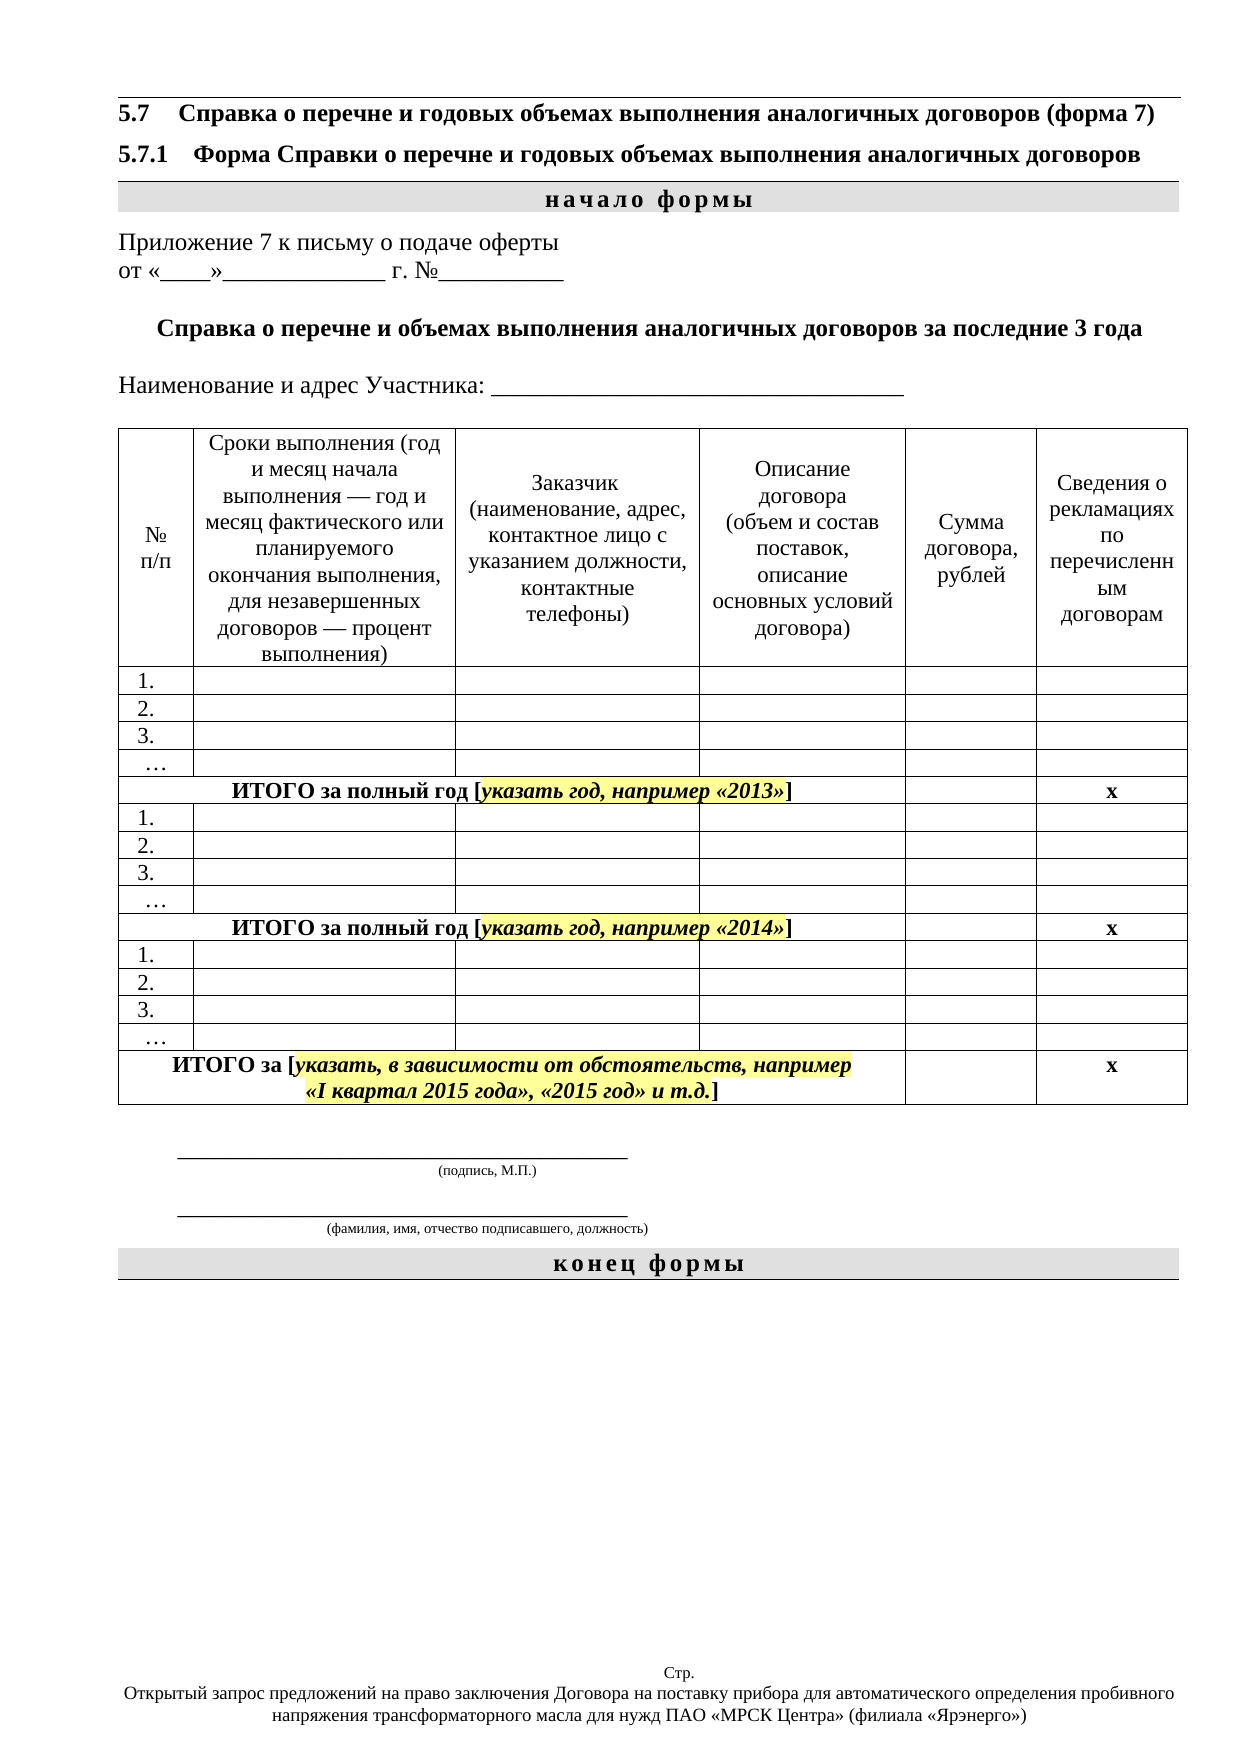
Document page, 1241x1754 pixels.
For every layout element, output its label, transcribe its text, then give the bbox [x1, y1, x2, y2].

table_cell [906, 695, 1036, 721]
text Приложение 7 к письму о подаче оферты от «____»_____________ г. №__________ [118, 227, 1181, 284]
table_cell [456, 695, 699, 721]
table_cell [119, 996, 193, 1022]
table_cell [194, 695, 455, 721]
table_cell [119, 941, 193, 968]
table_cell [456, 722, 699, 748]
table_cell [906, 804, 1036, 831]
text ____________________________________ [118, 1133, 1181, 1162]
table_cell [906, 1024, 1036, 1050]
table_cell [194, 832, 455, 858]
table_cell х [1037, 777, 1187, 803]
table_cell [1037, 859, 1187, 885]
table_cell [456, 969, 699, 995]
text (фамилия, имя, отчество подписавшего, должность) [118, 1219, 797, 1248]
table_cell [456, 996, 699, 1022]
table_cell [456, 667, 699, 694]
text (подпись, М.П.) [118, 1162, 797, 1191]
table_cell [700, 722, 905, 748]
table_cell [119, 695, 193, 721]
table_cell [700, 996, 905, 1022]
table_cell [700, 969, 905, 995]
table_cell [700, 804, 905, 831]
table_cell [1037, 969, 1187, 995]
text Справка о перечне и объемах выполнения аналогичных договоров за последние 3 года [118, 313, 1181, 342]
table_cell [906, 886, 1036, 913]
table_cell ИТОГО за полный год [указать год, например «2013»] [785, 777, 905, 803]
table_cell [906, 914, 1036, 940]
table_cell [906, 996, 1036, 1022]
table_cell [906, 859, 1036, 885]
table_cell [906, 722, 1036, 748]
text начало формы [118, 182, 1179, 212]
table_cell … [119, 1024, 193, 1050]
table_cell ИТОГО за [указать, в зависимости от обстоятельств, например «I квартал 2015 года», «2015 год» и т.д.] [711, 1051, 905, 1103]
table_cell [456, 804, 699, 831]
table_cell [194, 996, 455, 1022]
table_cell [194, 750, 455, 776]
table_cell [194, 1024, 455, 1050]
table_cell [1037, 886, 1187, 913]
table_cell [906, 750, 1036, 776]
table_cell ИТОГО за полный год [указать год, например «2014»] [119, 914, 481, 940]
table_cell … [119, 750, 193, 776]
table_cell [194, 969, 455, 995]
table_cell [700, 832, 905, 858]
table_cell [1037, 996, 1187, 1022]
table_header № п/п [119, 429, 193, 666]
table_cell [700, 886, 905, 913]
table_cell [1037, 804, 1187, 831]
table_cell [456, 886, 699, 913]
table_cell [1037, 722, 1187, 748]
table_cell [1037, 832, 1187, 858]
text Наименование и адрес Участника: _________________________________ [118, 371, 1181, 399]
text ____________________________________ [118, 1191, 1181, 1219]
table_cell [1037, 1024, 1187, 1050]
table_cell [456, 832, 699, 858]
subtitle Форма Справки о перечне и годовых объемах выполнения аналогичных договоров [118, 139, 1181, 168]
table_cell [700, 941, 905, 968]
table_header Сроки выполнения (год и месяц начала выполнения — год и месяц фактического или планируемого окончания выполнения, для незавершенных договоров — процент выполнения) [194, 429, 455, 666]
table_cell [1037, 750, 1187, 776]
table_cell [456, 859, 699, 885]
table_cell [700, 859, 905, 885]
table_cell [194, 941, 455, 968]
table_cell [700, 695, 905, 721]
table_cell [1037, 667, 1187, 694]
table_cell [119, 667, 193, 694]
table_cell [194, 886, 455, 913]
table_cell х [1037, 914, 1187, 940]
table_cell [456, 1024, 699, 1050]
table_cell [1037, 695, 1187, 721]
table_cell [194, 859, 455, 885]
table_cell [119, 804, 193, 831]
table_cell [906, 1051, 1036, 1103]
table_cell [119, 969, 193, 995]
table_cell [700, 1024, 905, 1050]
table_cell ИТОГО за [указать, в зависимости от обстоятельств, например «I квартал 2015 года», «2015 год» и т.д.] [119, 1051, 305, 1103]
table_cell … [119, 886, 193, 913]
table_cell [906, 777, 1036, 803]
table_cell [119, 832, 193, 858]
table_cell [194, 804, 455, 831]
text конец формы [118, 1248, 1179, 1279]
table_cell [700, 667, 905, 694]
table_cell [1037, 941, 1187, 968]
table_header Описание договора (объем и состав поставок, описание основных условий договора) [700, 429, 905, 666]
table_header Сумма договора, рублей [906, 429, 1036, 666]
table_cell [906, 667, 1036, 694]
table_cell [456, 941, 699, 968]
table_cell [700, 750, 905, 776]
table_cell [119, 859, 193, 885]
table_cell х [1037, 1051, 1187, 1103]
table_cell [194, 667, 455, 694]
table_cell ИТОГО за полный год [указать год, например «2014»] [785, 914, 905, 940]
table_cell [906, 941, 1036, 968]
subtitle Справка о перечне и годовых объемах выполнения аналогичных договоров (форма 7) [118, 98, 1181, 127]
table_cell [906, 832, 1036, 858]
table_cell [456, 750, 699, 776]
table_cell ИТОГО за полный год [указать год, например «2013»] [119, 777, 481, 803]
table_cell [119, 722, 193, 748]
table_cell [906, 969, 1036, 995]
table_cell [194, 722, 455, 748]
table_header Сведения о рекламациях по перечисленным договорам [1037, 429, 1187, 666]
table_header Заказчик (наименование, адрес, контактное лицо с указанием должности, контактные телефоны) [456, 429, 699, 666]
